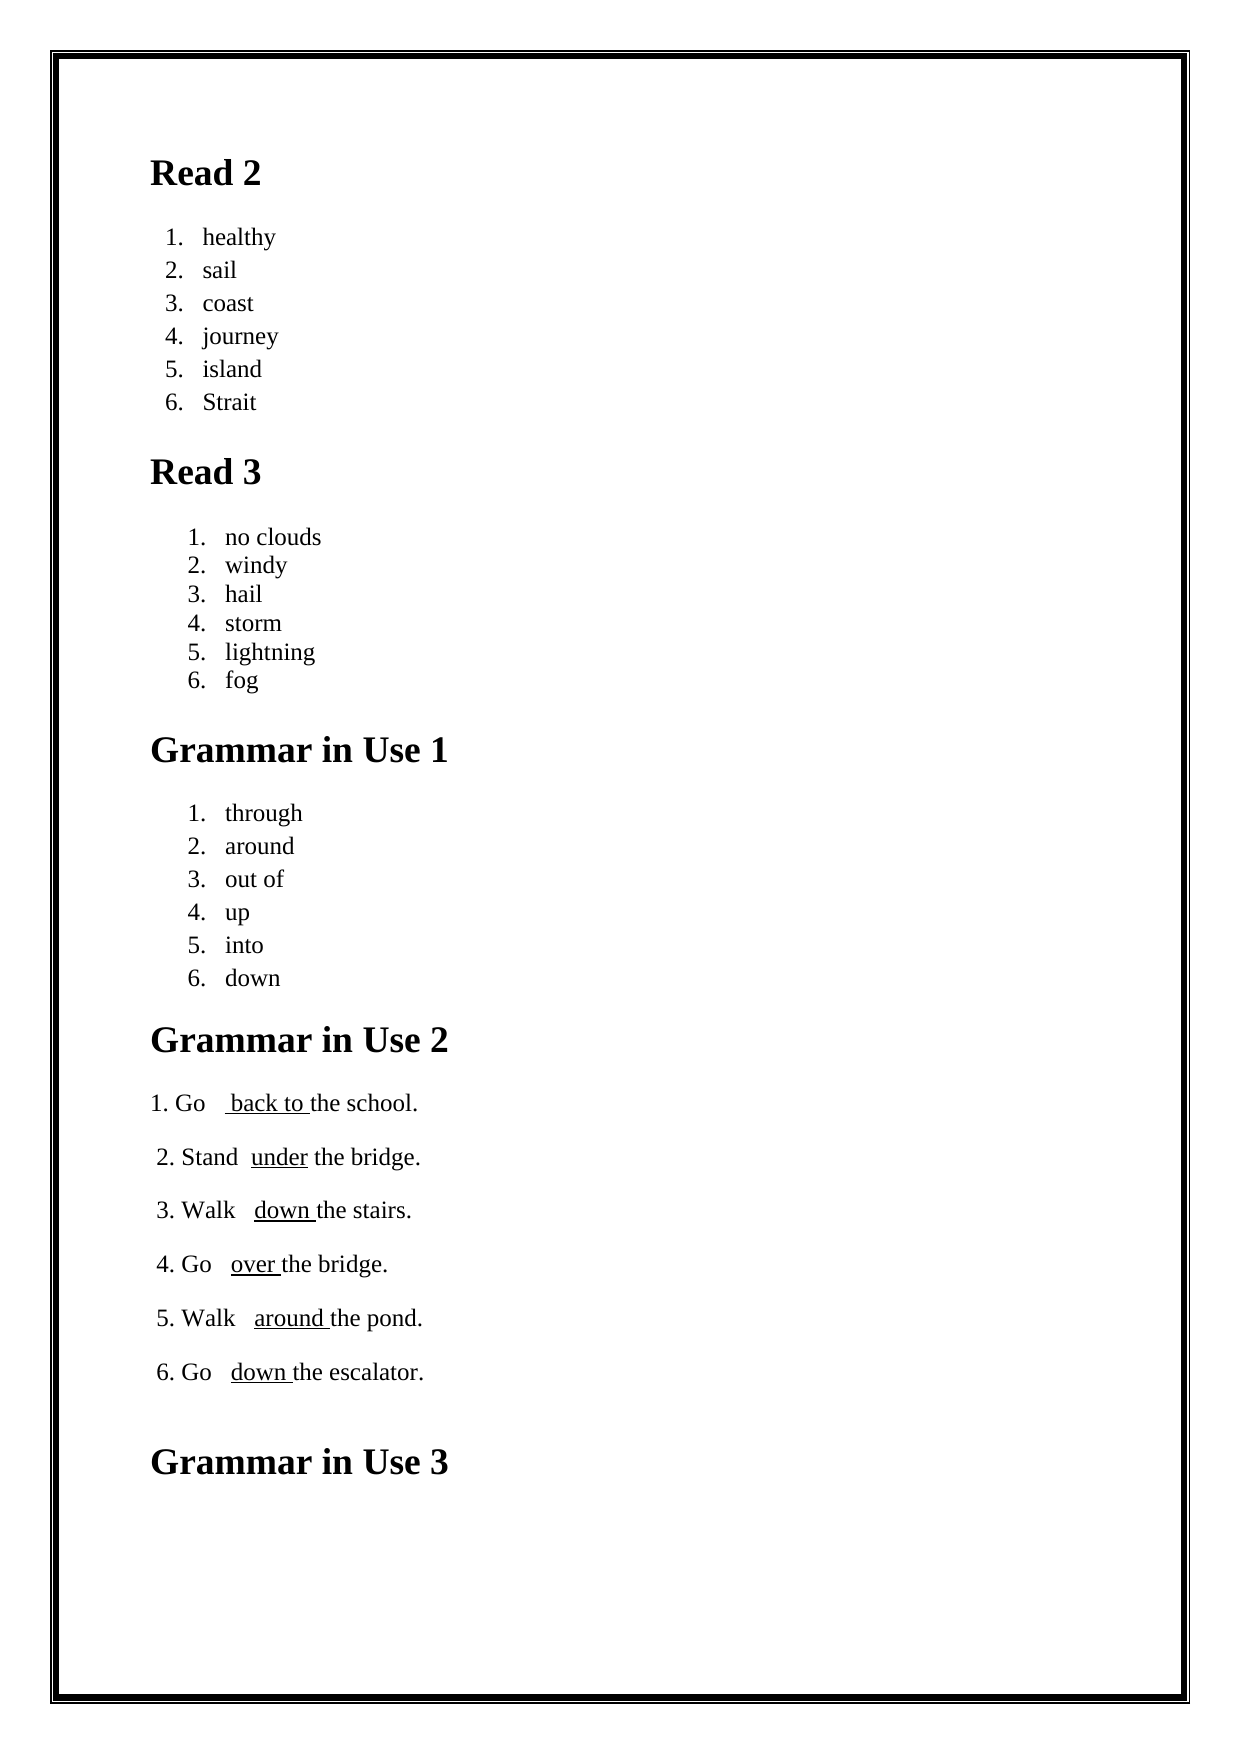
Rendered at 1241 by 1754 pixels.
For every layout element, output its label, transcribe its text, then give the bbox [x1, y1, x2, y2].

text Grammar in Use 2 [150, 1017, 1090, 1060]
text 6. Go down the escalator. [150, 1357, 1090, 1386]
list coast [165, 288, 1090, 317]
list hail [187, 579, 1090, 608]
text 1. Go back to the school. [150, 1088, 1090, 1116]
list no clouds [187, 522, 1090, 551]
list Strait [165, 387, 1090, 416]
list island [165, 354, 1090, 383]
list windy [187, 551, 1090, 579]
text Read 2 [150, 150, 1090, 193]
text Grammar in Use 1 [150, 728, 1090, 771]
list around [187, 831, 1090, 860]
list healthy [165, 222, 1090, 251]
text Grammar in Use 3 [150, 1439, 1090, 1483]
text 2. Stand under the bridge. [150, 1142, 1090, 1170]
list sail [165, 255, 1090, 284]
list storm [187, 608, 1090, 637]
text 4. Go over the bridge. [150, 1249, 1090, 1278]
list into [187, 930, 1090, 959]
text 3. Walk down the stairs. [150, 1195, 1090, 1224]
text 5. Walk around the pond. [150, 1303, 1090, 1332]
list out of [187, 864, 1090, 893]
list journey [165, 321, 1090, 350]
text Read 3 [150, 449, 1090, 493]
list through [187, 798, 1090, 827]
list lightning [187, 637, 1090, 666]
list down [187, 963, 1090, 992]
list fog [187, 666, 1090, 694]
list up [187, 897, 1090, 926]
